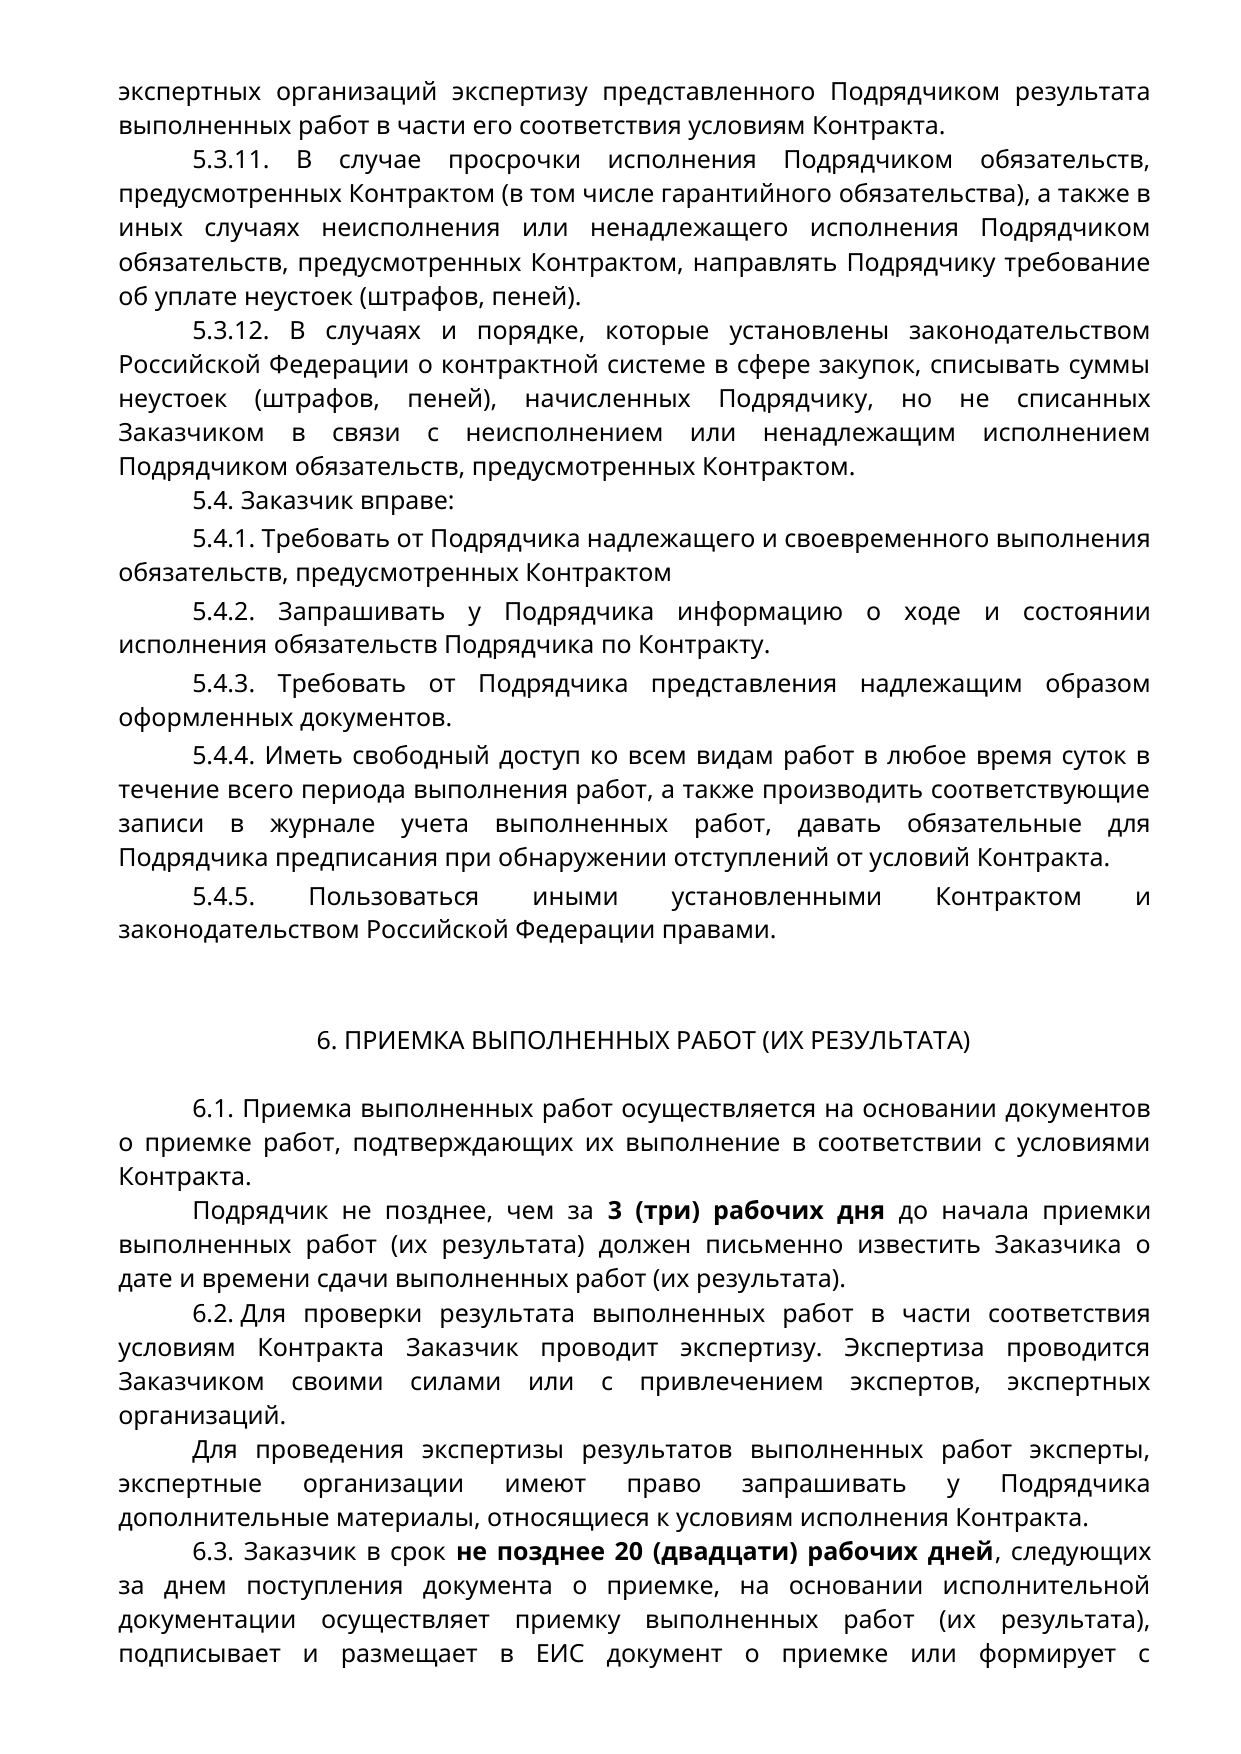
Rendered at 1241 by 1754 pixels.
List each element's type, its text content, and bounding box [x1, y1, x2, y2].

text 5.4. Заказчик вправе: [118, 483, 1152, 517]
text Для проведения экспертизы результатов выполненных работ эксперты, экспертные организации имеют право запрашивать у Подрядчика дополнительные материалы, относящиеся к условиям исполнения Контракта. [118, 1431, 1152, 1534]
text Подрядчик не позднее, чем за 3 (три) рабочих дня до начала приемки выполненных работ (их результата) должен письменно известить Заказчика о дате и времени сдачи выполненных работ (их результата). [118, 1193, 1152, 1295]
text 5.4.5. Пользоваться иными установленными Контрактом и законодательством Российской Федерации правами. [118, 874, 1152, 946]
text 5.4.4. Иметь свободный доступ ко всем видам работ в любое время суток в течение всего периода выполнения работ, а также производить соответствующие записи в журнале учета выполненных работ, давать обязательные для Подрядчика предписания при обнаружении отступлений от условий Контракта. [118, 733, 1152, 874]
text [118, 74, 1152, 142]
text 5.3.11. В случае просрочки исполнения Подрядчиком обязательств, предусмотренных Контрактом (в том числе гарантийного обязательства), а также в иных случаях неисполнения или ненадлежащего исполнения Подрядчиком обязательств, предусмотренных Контрактом, направлять Подрядчику требование об уплате неустоек (штрафов, пеней). [118, 142, 1152, 312]
text 5.3.12. В случаях и порядке, которые установлены законодательством Российской Федерации о контрактной системе в сфере закупок, списывать суммы неустоек (штрафов, пеней), начисленных Подрядчику, но не списанных Заказчиком в связи с неисполнением или ненадлежащим исполнением Подрядчиком обязательств, предусмотренных Контрактом. [118, 312, 1152, 483]
text 5.4.1. Требовать от Подрядчика надлежащего и своевременного выполнения обязательств, предусмотренных Контрактом [118, 517, 1152, 589]
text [118, 1534, 1152, 1670]
text 6. ПРИЕМКА ВЫПОЛНЕННЫХ РАБОТ (ИХ РЕЗУЛЬТАТА) [62, 1023, 1152, 1057]
text 5.4.3. Требовать от Подрядчика представления надлежащим образом оформленных документов. [118, 661, 1152, 733]
text 6.1. Приемка выполненных работ осуществляется на основании документов о приемке работ, подтверждающих их выполнение в соответствии с условиями Контракта. [118, 1091, 1152, 1193]
text 5.4.2. Запрашивать у Подрядчика информацию о ходе и состоянии исполнения обязательств Подрядчика по Контракту. [118, 589, 1152, 661]
text 6.2. Для проверки результата выполненных работ в части соответствия условиям Контракта Заказчик проводит экспертизу. Экспертиза проводится Заказчиком своими силами или с привлечением экспертов, экспертных организаций. [118, 1295, 1152, 1431]
